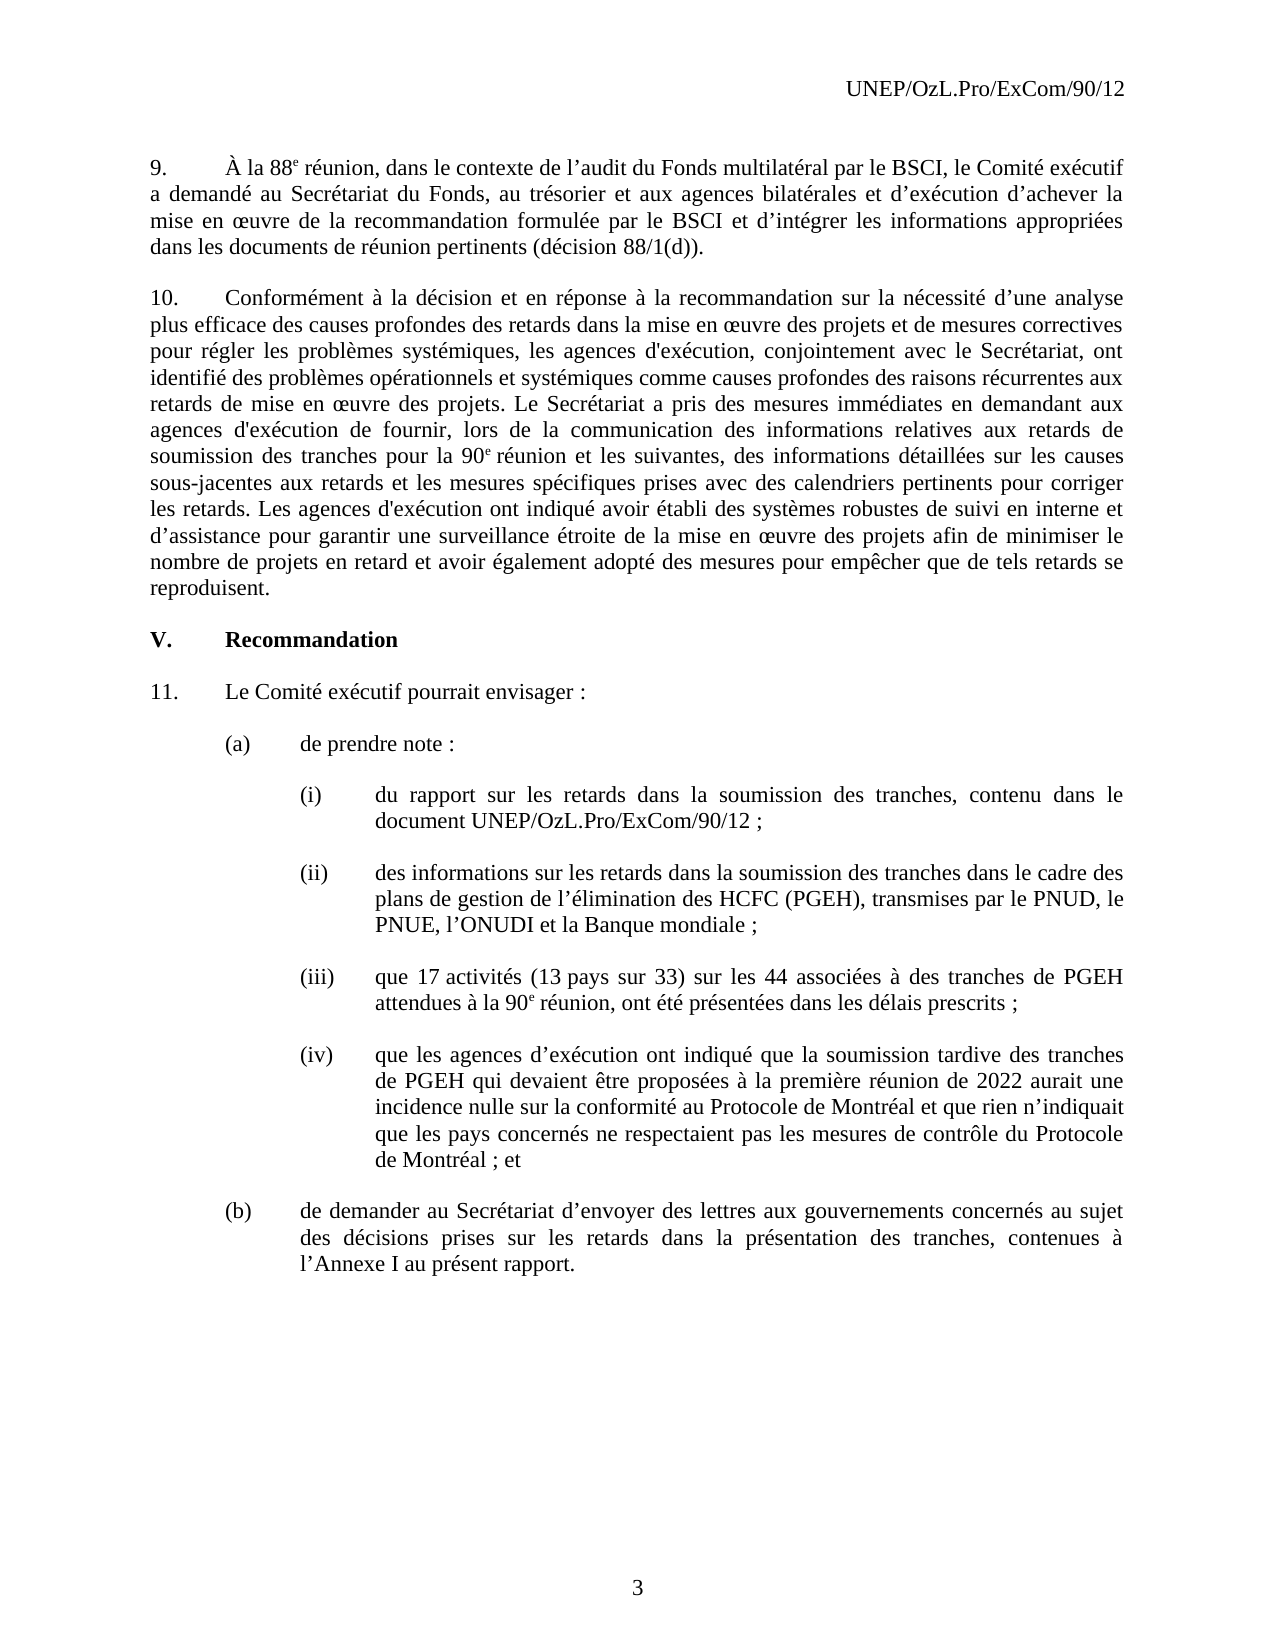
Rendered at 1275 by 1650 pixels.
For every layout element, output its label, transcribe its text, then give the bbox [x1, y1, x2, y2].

subtitle de demander au Secrétariat d’envoyer des lettres aux gouvernements concernés au sujet des décisions prises sur les retards dans la présentation des tranches, contenues à l’Annexe I au présent rapport. [225, 1197, 1125, 1276]
subtitle du rapport sur les retards dans la soumission des tranches, contenu dans le document UNEP/OzL.Pro/ExCom/90/12 ; [300, 781, 1125, 834]
subtitle Le Comité exécutif pourrait envisager : [150, 678, 1125, 705]
subtitle que 17 activités (13 pays sur 33) sur les 44 associées à des tranches de PGEH attendues à la 90e réunion, ont été présentées dans les délais prescrits ; [300, 963, 1125, 1016]
subtitle de prendre note : [225, 730, 1125, 756]
subtitle Conformément à la décision et en réponse à la recommandation sur la nécessité d’une analyse plus efficace des causes profondes des retards dans la mise en œuvre des projets et de mesures correctives pour régler les problèmes systémiques, les agences d'exécution, conjointement avec le Secrétariat, ont identifié des problèmes opérationnels et systémiques comme causes profondes des raisons récurrentes aux retards de mise en œuvre des projets. Le Secrétariat a pris des mesures immédiates en demandant aux agences d'exécution de fournir, lors de la communication des informations relatives aux retards de soumission des tranches pour la 90e réunion et les suivantes, des informations détaillées sur les causes sous-jacentes aux retards et les mesures spécifiques prises avec des calendriers pertinents pour corriger les retards. Les agences d'exécution ont indiqué avoir établi des systèmes robustes de suivi en interne et d’assistance pour garantir une surveillance étroite de la mise en œuvre des projets afin de minimiser le nombre de projets en retard et avoir également adopté des mesures pour empêcher que de tels retards se reproduisent. [150, 284, 1125, 601]
subtitle que les agences d’exécution ont indiqué que la soumission tardive des tranches de PGEH qui devaient être proposées à la première réunion de 2022 aurait une incidence nulle sur la conformité au Protocole de Montréal et que rien n’indiquait que les pays concernés ne respectaient pas les mesures de contrôle du Protocole de Montréal ; et [300, 1041, 1125, 1172]
subtitle des informations sur les retards dans la soumission des tranches dans le cadre des plans de gestion de l’élimination des HCFC (PGEH), transmises par le PNUD, le PNUE, l’ONUDI et la Banque mondiale ; [300, 859, 1125, 938]
subtitle À la 88e réunion, dans le contexte de l’audit du Fonds multilatéral par le BSCI, le Comité exécutif a demandé au Secrétariat du Fonds, au trésorier et aux agences bilatérales et d’exécution d’achever la mise en œuvre de la recommandation formulée par le BSCI et d’intégrer les informations appropriées dans les documents de réunion pertinents (décision 88/1(d)). [150, 154, 1125, 259]
list Recommandation [150, 626, 1125, 652]
